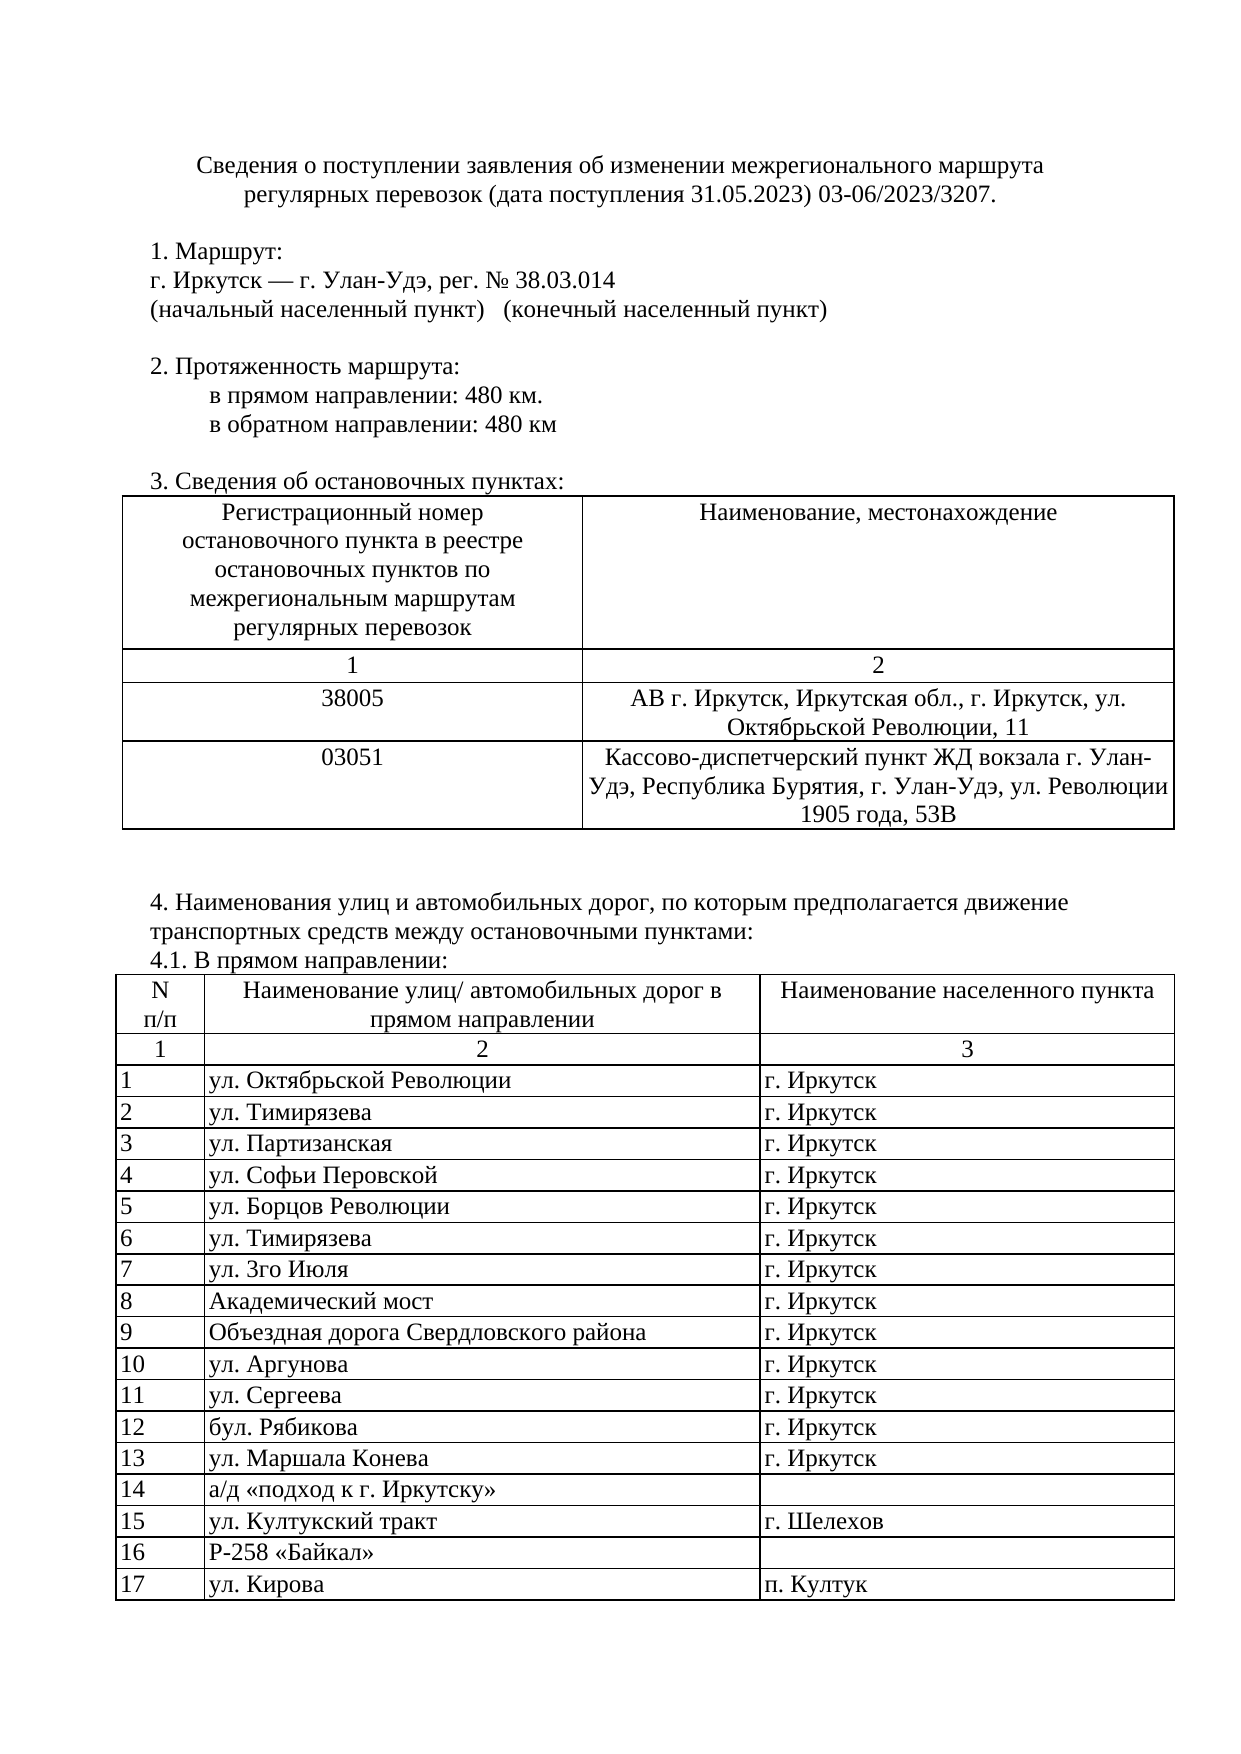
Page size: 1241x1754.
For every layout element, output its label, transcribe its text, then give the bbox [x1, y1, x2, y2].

table_cell г. Иркутск [761, 1066, 1174, 1096]
table_header Наименование улиц/ автомобильных дорог в прямом направлении [205, 975, 759, 1033]
table_cell 6 [117, 1223, 204, 1253]
table_cell АВ г. Иркутск, Иркутская обл., г. Иркутск, ул. Октябрьской Революции, 11 [583, 683, 1173, 740]
table_cell г. Иркутск [761, 1380, 1174, 1410]
text г. Иркутск — г. Улан-Удэ, рег. № 38.03.014 [150, 265, 1090, 294]
table_cell [761, 1538, 1174, 1567]
table_cell Объездная дорога Свердловского района [205, 1317, 759, 1347]
table_cell п. Култук [761, 1569, 1174, 1599]
table_cell [761, 1475, 1174, 1504]
table_cell 38005 [123, 683, 582, 740]
table_cell ул. Култукский тракт [205, 1506, 759, 1536]
table_cell 8 [117, 1286, 204, 1316]
table_cell 1 [123, 650, 582, 681]
table_cell г. Иркутск [761, 1349, 1174, 1379]
table_cell Р-258 «Байкал» [205, 1538, 759, 1567]
table_cell бул. Рябикова [205, 1412, 759, 1442]
table_cell 12 [117, 1412, 204, 1442]
text в обратном направлении: 480 км [150, 409, 1090, 437]
table_header N п/п [117, 975, 204, 1033]
table_cell г. Иркутск [761, 1412, 1174, 1442]
table_cell 7 [117, 1255, 204, 1284]
table_cell 2 [205, 1034, 759, 1064]
text Сведения о поступлении заявления об изменении межрегионального маршрута регулярных перевозок (дата поступления 31.05.2023) 03-06/2023/3207. [150, 150, 1090, 207]
table_cell 3 [761, 1034, 1174, 1064]
table_header Наименование населенного пункта [761, 975, 1174, 1033]
table_cell г. Иркутск [761, 1286, 1174, 1316]
table_cell ул. Софьи Перовской [205, 1160, 759, 1190]
text 3. Сведения об остановочных пунктах: [150, 466, 1090, 495]
table_cell 4 [117, 1160, 204, 1190]
table_cell 16 [117, 1538, 204, 1567]
table_cell 15 [117, 1506, 204, 1536]
table_cell г. Иркутск [761, 1255, 1174, 1284]
table_cell ул. 3го Июля [205, 1255, 759, 1284]
table_cell 1 [117, 1066, 204, 1096]
table_cell г. Иркутск [761, 1160, 1174, 1190]
table_cell г. Иркутск [761, 1223, 1174, 1253]
table_header Регистрационный номер остановочного пункта в реестре остановочных пунктов по межрегиональным маршрутам регулярных перевозок [123, 497, 582, 648]
table_cell г. Иркутск [761, 1097, 1174, 1127]
table_cell 9 [117, 1317, 204, 1347]
table_cell ул. Сергеева [205, 1380, 759, 1410]
table_cell 17 [117, 1569, 204, 1599]
table_cell ул. Октябрьской Революции [205, 1066, 759, 1096]
text 4.1. В прямом направлении: [150, 945, 1090, 973]
table_cell 10 [117, 1349, 204, 1379]
table_cell 2 [583, 650, 1173, 681]
table_cell 03051 [123, 742, 582, 828]
table_cell ул. Маршала Конева [205, 1443, 759, 1473]
table_cell г. Иркутск [761, 1129, 1174, 1158]
table_cell ул. Тимирязева [205, 1097, 759, 1127]
table_cell ул. Кирова [205, 1569, 759, 1599]
table_cell а/д «подход к г. Иркутску» [205, 1475, 759, 1504]
table_cell Академический мост [205, 1286, 759, 1316]
table_cell ул. Партизанская [205, 1129, 759, 1158]
table_cell ул. Аргунова [205, 1349, 759, 1379]
table_cell 11 [117, 1380, 204, 1410]
table_cell 5 [117, 1192, 204, 1221]
table_cell г. Иркутск [761, 1317, 1174, 1347]
table_cell Кассово-диспетчерский пункт ЖД вокзала г. Улан-Удэ, Республика Бурятия, г. Улан-Удэ, ул. Революции 1905 года, 53В [583, 742, 1173, 828]
table_cell 14 [117, 1475, 204, 1504]
text 2. Протяженность маршрута: [150, 351, 1090, 380]
table_cell 13 [117, 1443, 204, 1473]
table_cell 2 [117, 1097, 204, 1127]
table_cell г. Иркутск [761, 1443, 1174, 1473]
text 1. Маршрут: [150, 236, 1090, 265]
table_cell 3 [117, 1129, 204, 1158]
table_header Наименование, местонахождение [583, 497, 1173, 648]
table_cell г. Шелехов [761, 1506, 1174, 1536]
text 4. Наименования улиц и автомобильных дорог, по которым предполагается движение транспортных средств между остановочными пунктами: [150, 887, 1090, 945]
text в прямом направлении: 480 км. [150, 380, 1090, 409]
table_cell 1 [117, 1034, 204, 1064]
table_cell ул. Борцов Революции [205, 1192, 759, 1221]
table_cell ул. Тимирязева [205, 1223, 759, 1253]
text (начальный населенный пункт) (конечный населенный пункт) [150, 294, 1090, 322]
table_cell г. Иркутск [761, 1192, 1174, 1221]
